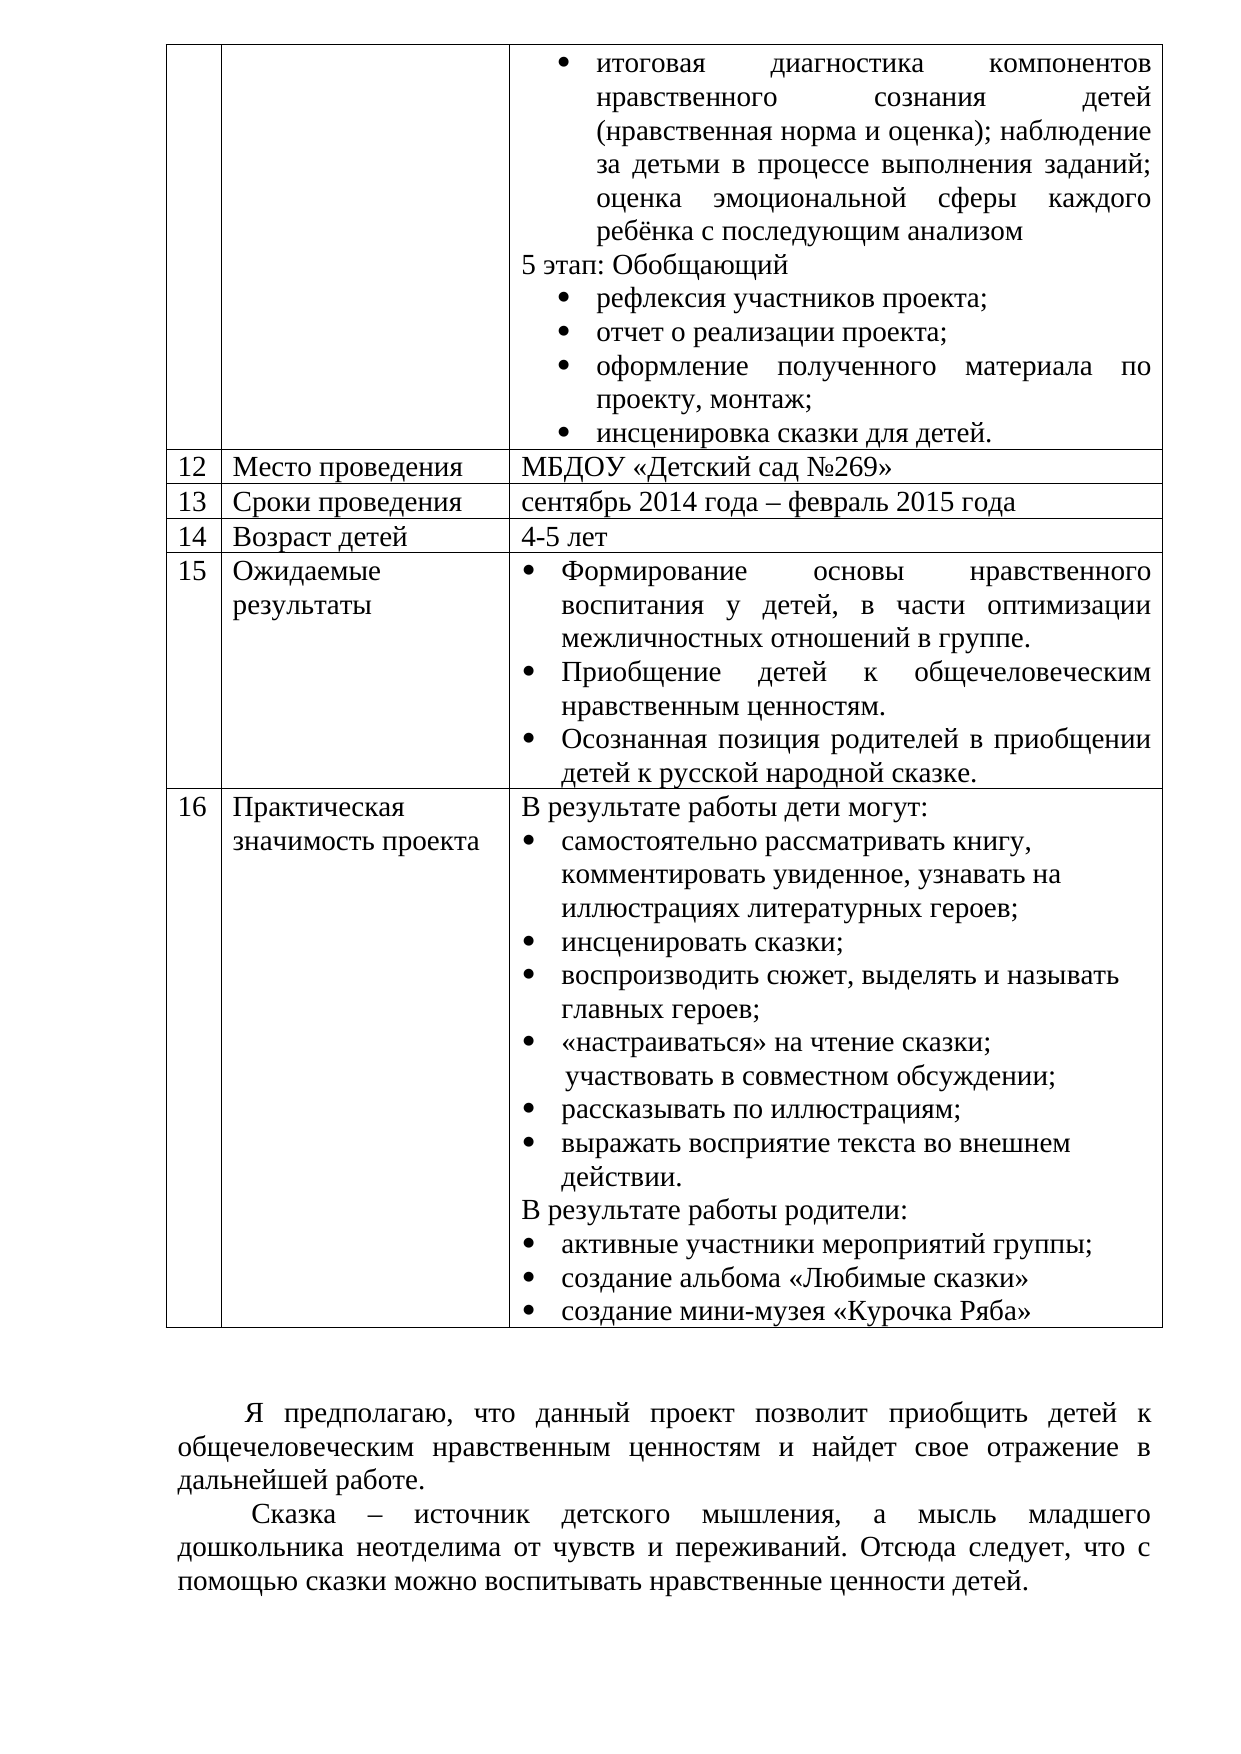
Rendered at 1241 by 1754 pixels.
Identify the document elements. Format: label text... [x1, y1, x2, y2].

table_cell Формирование основы нравственного воспитания у детей, в части оптимизации межличностных отношений в группе. Приобщение детей к общечеловеческим нравственным ценностям. Осознанная позиция родителей в приобщении детей к русской народной сказке. [510, 553, 1162, 788]
table_cell Место проведения [222, 450, 509, 483]
table_cell Сроки проведения [222, 484, 509, 518]
table_cell В результате работы дети могут: самостоятельно рассматривать книгу, комментировать увиденное, узнавать на иллюстрациях литературных героев; инсценировать сказки; воспроизводить сюжет, выделять и называть главных героев; «настраиваться» на чтение сказки; участвовать в совместном обсуждении; рассказывать по иллюстрациям; выражать восприятие текста во внешнем действии. В результате работы родители: активные участники мероприятий группы; создание альбома «Любимые сказки» создание мини-музея «Курочка Ряба» [510, 789, 1162, 1327]
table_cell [510, 45, 1162, 448]
table_cell Практическая значимость проекта [222, 789, 509, 1327]
table_cell Возраст детей [222, 519, 509, 552]
text Сказка – источник детского мышления, а мысль младшего дошкольника неотделима от чувств и переживаний. Отсюда следует, что с помощью сказки можно воспитывать нравственные ценности детей. [177, 1496, 1152, 1596]
table_cell 13 [167, 484, 221, 518]
table_cell 16 [167, 789, 221, 1327]
table_cell сентябрь 2014 года – февраль 2015 года [510, 484, 1162, 518]
table_cell 15 [167, 553, 221, 788]
table_cell Ожидаемые результаты [222, 553, 509, 788]
table_cell 11 [167, 45, 221, 448]
table_cell 12 [167, 450, 221, 483]
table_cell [222, 45, 509, 448]
table_cell МБДОУ «Детский сад №269» [510, 450, 1162, 483]
table_cell 4-5 лет [510, 519, 1162, 552]
text Я предполагаю, что данный проект позволит приобщить детей к общечеловеческим нравственным ценностям и найдет свое отражение в дальнейшей работе. [177, 1395, 1152, 1496]
table_cell 14 [167, 519, 221, 552]
